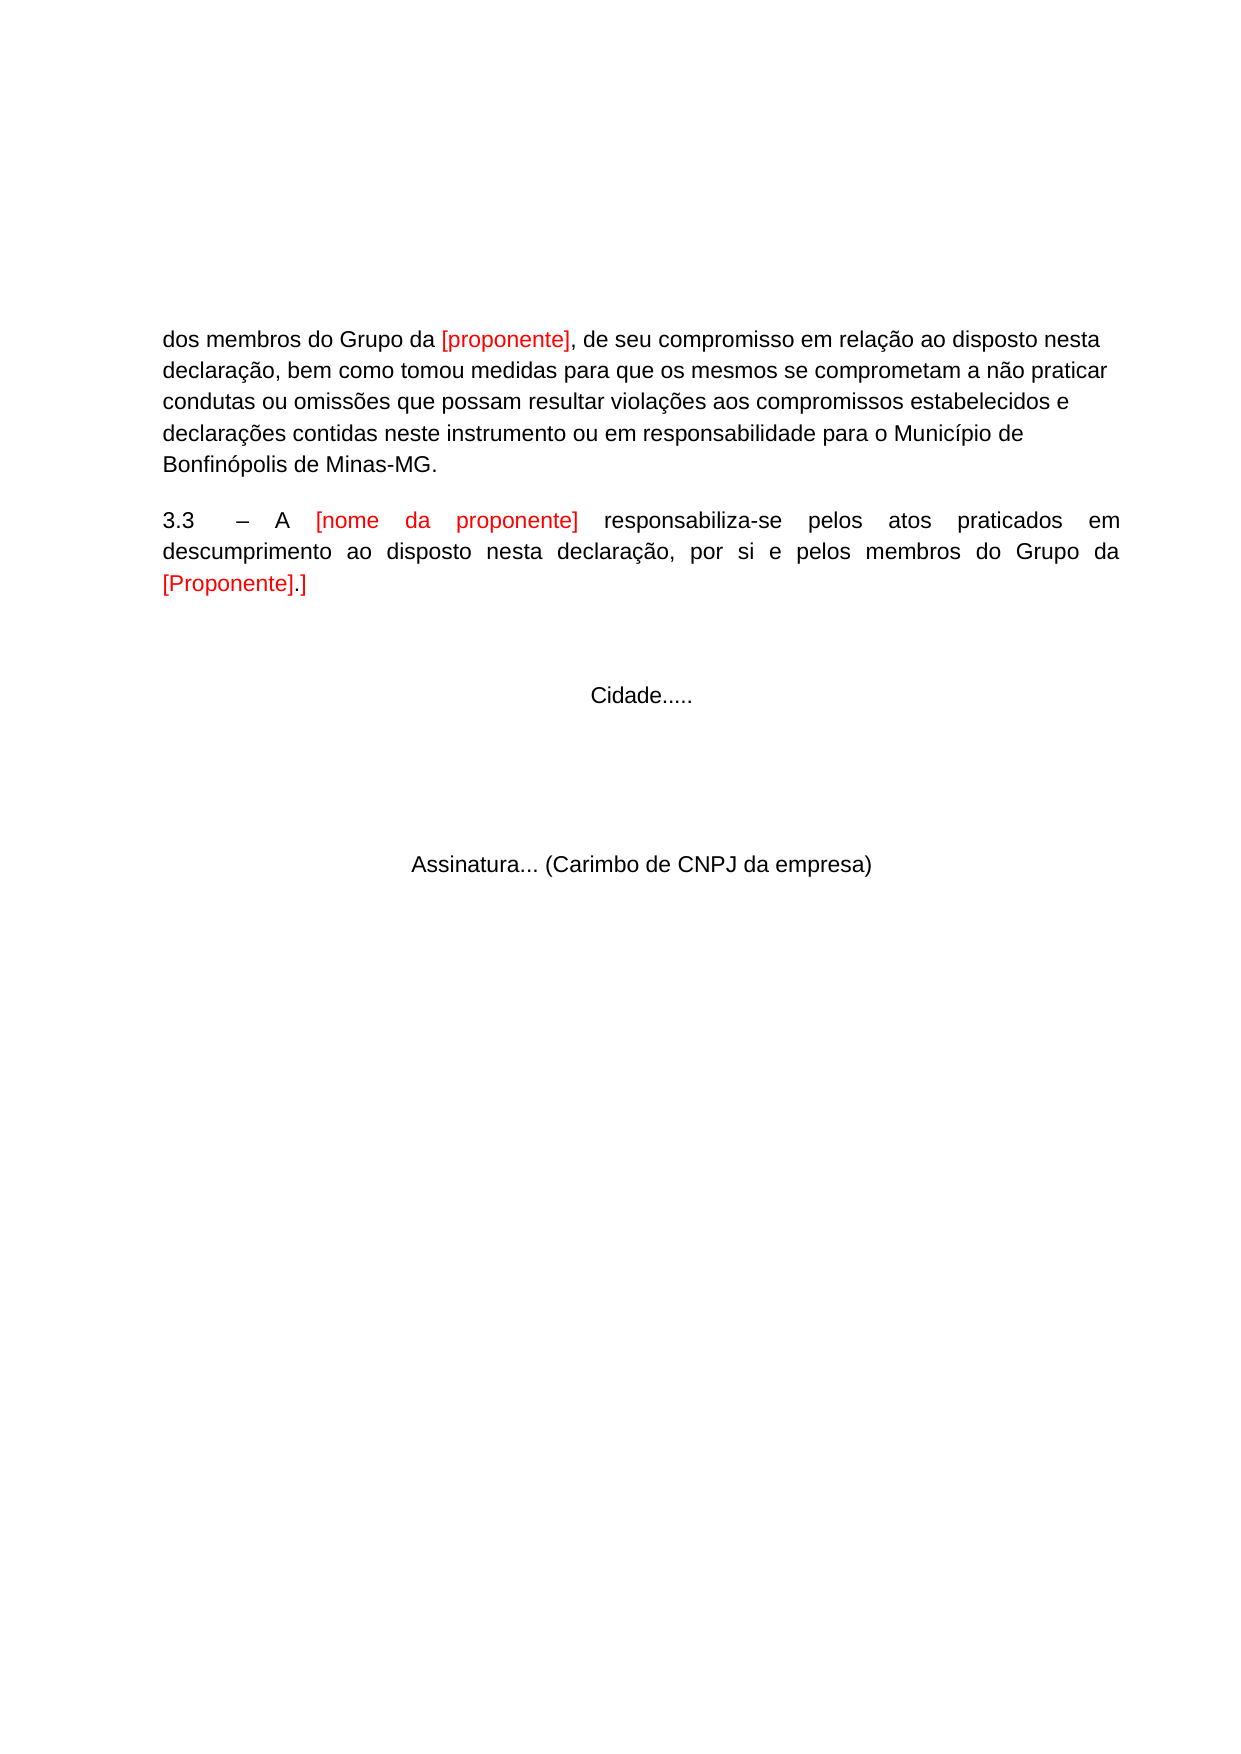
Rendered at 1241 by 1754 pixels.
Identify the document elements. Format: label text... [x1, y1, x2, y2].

text Cidade..... [162, 677, 1121, 708]
list – A [nome da proponente] responsabiliza-se pelos atos praticados em descumprimento ao disposto nesta declaração, por si e pelos membros do Grupo da [Proponente].] [162, 502, 1121, 596]
text dos membros do Grupo da [proponente], de seu compromisso em relação ao disposto nesta declaração, bem como tomou medidas para que os mesmos se comprometam a não praticar condutas ou omissões que possam resultar violações aos compromissos estabelecidos e declarações contidas neste instrumento ou em responsabilidade para o Município de Bonfinópolis de Minas-MG. [162, 321, 1121, 477]
text Assinatura... (Carimbo de CNPJ da empresa) [162, 846, 1121, 877]
